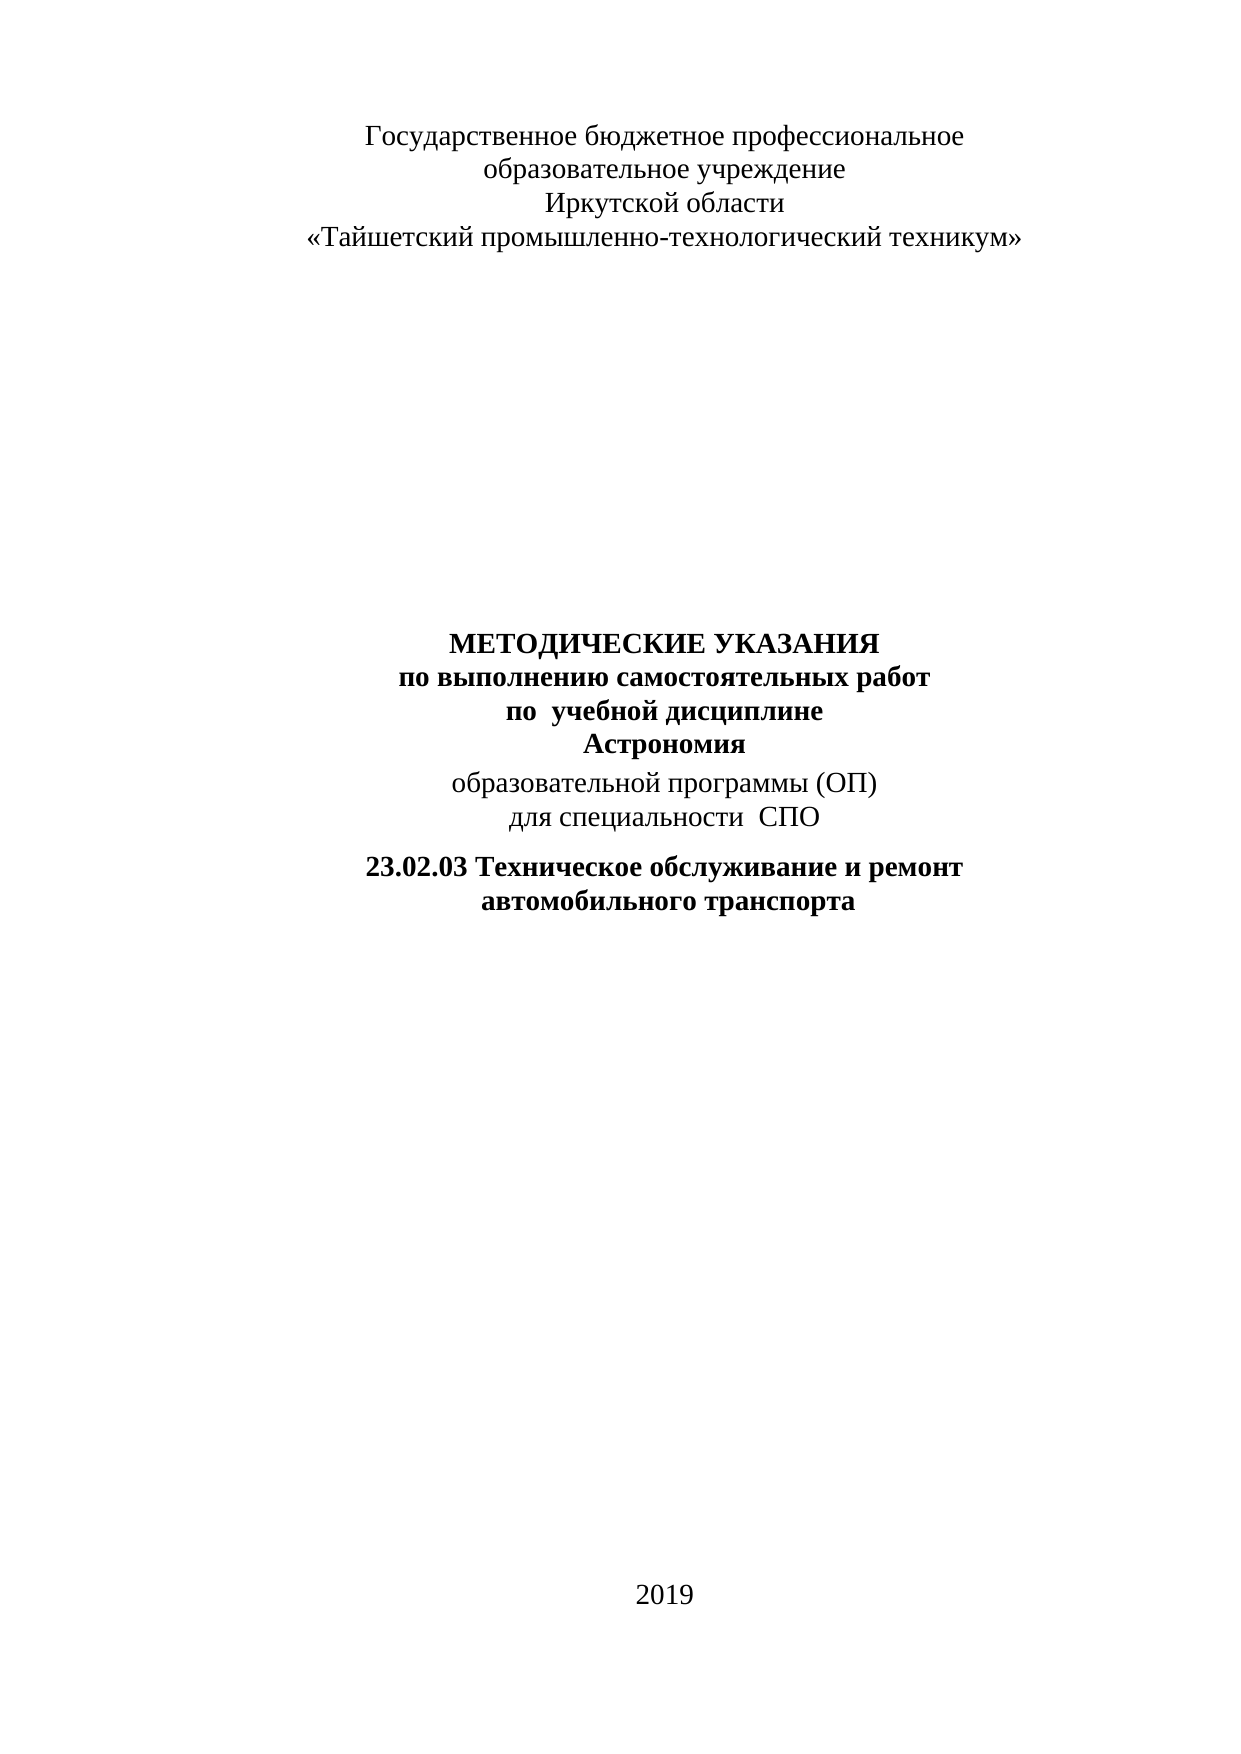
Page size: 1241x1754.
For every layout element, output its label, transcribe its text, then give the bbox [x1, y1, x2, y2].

text Государственное бюджетное профессиональное [177, 118, 1152, 152]
text по выполнению самостоятельных работ [177, 659, 1152, 693]
text для специальности СПО [177, 799, 1152, 832]
text образовательное учреждение [177, 152, 1152, 185]
text 2019 [177, 1577, 1152, 1611]
text автомобильного транспорта [177, 883, 1152, 916]
text «Тайшетский промышленно-технологический техникум» [177, 219, 1152, 252]
text Иркутской области [177, 185, 1152, 219]
text МЕТОДИЧЕСКИЕ УКАЗАНИЯ [177, 626, 1152, 659]
text Астрономия [177, 727, 1152, 760]
text 23.02.03 Техническое обслуживание и ремонт [177, 849, 1152, 883]
text по учебной дисциплине [177, 693, 1152, 727]
text образовательной программы (ОП) [177, 765, 1152, 799]
